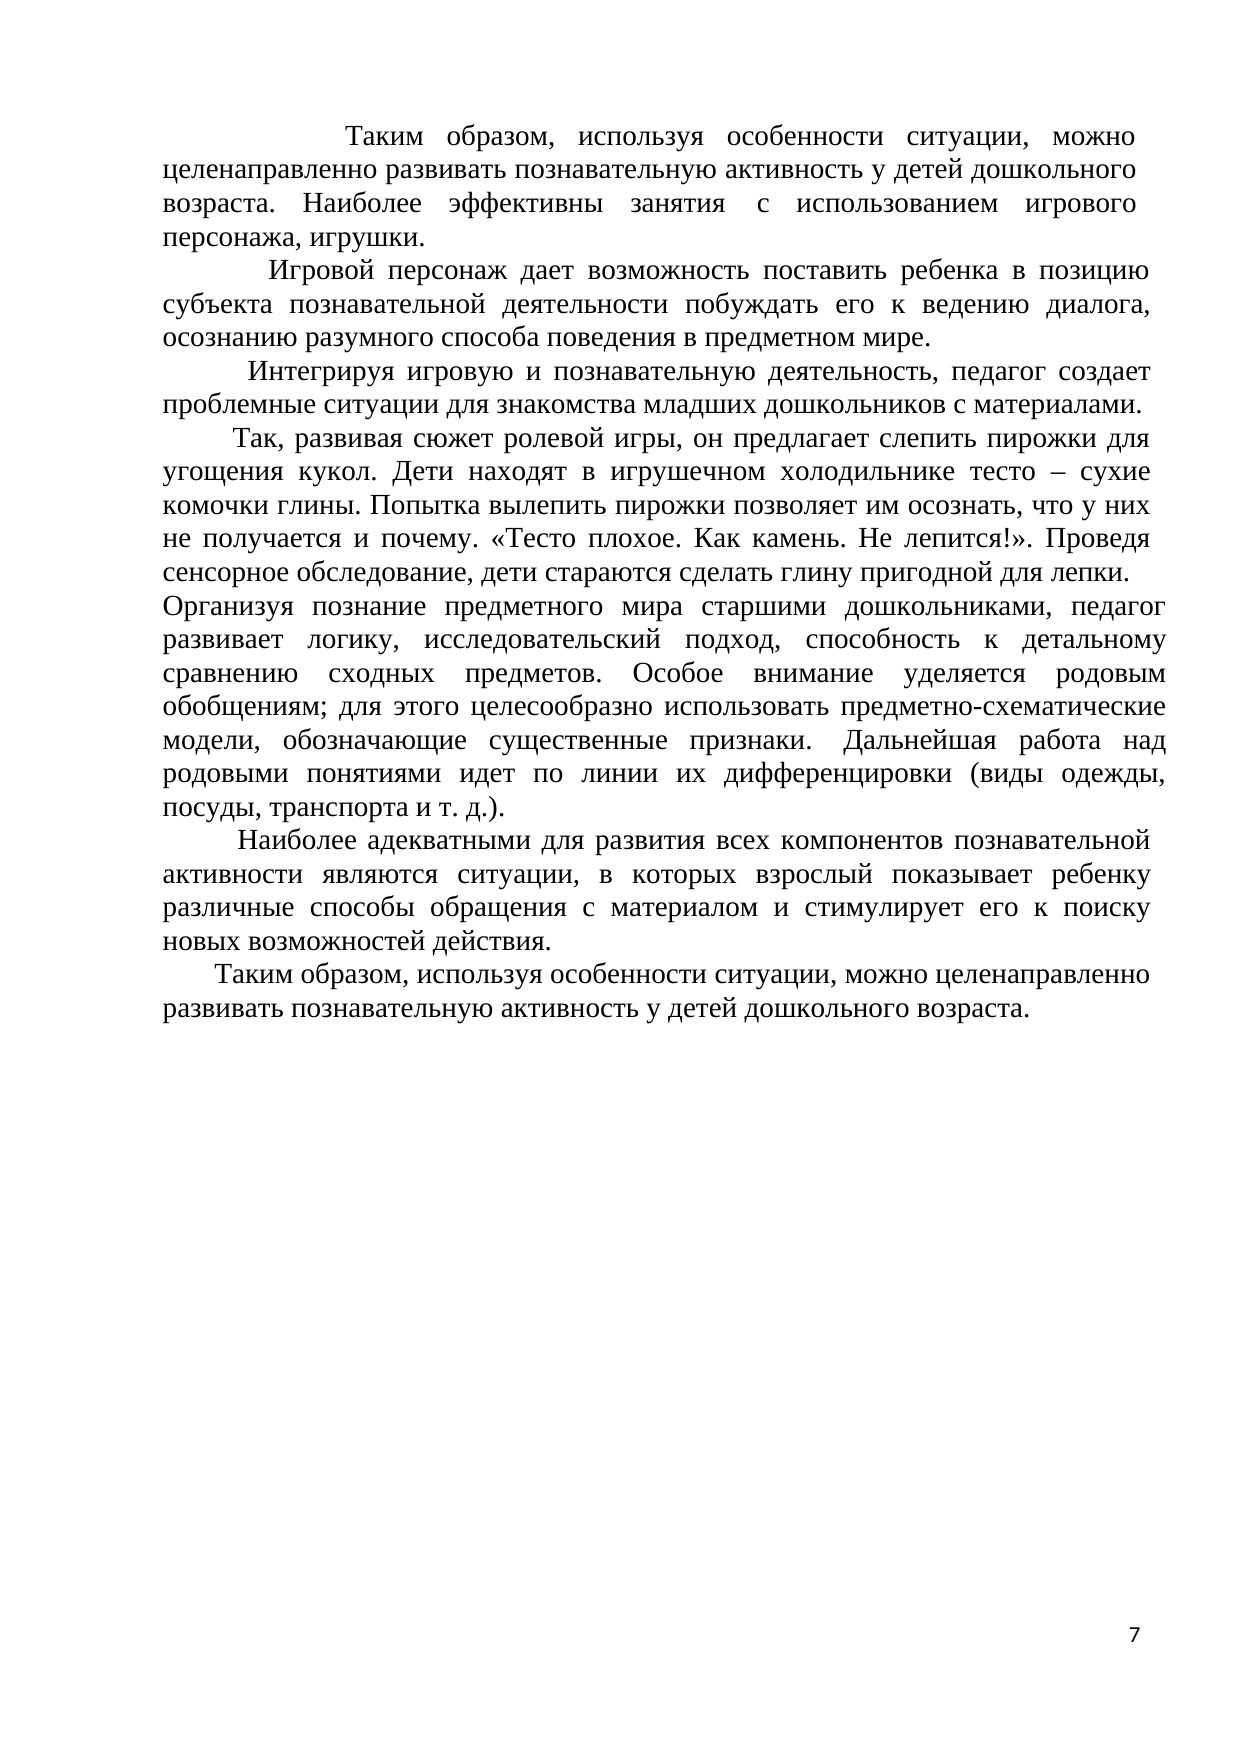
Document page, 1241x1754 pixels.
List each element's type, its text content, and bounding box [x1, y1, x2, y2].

text Организуя познание предметного мира старшими дошкольниками, педагог развивает логику, исследовательский подход, способность к детальному сравнению сходных предметов. Особое внимание уделяется родовым обобщениям; для этого целесообразно использовать предметно-схематические модели, обозначающие существенные признаки. Дальнейшая работа над родовыми понятиями идет по линии их дифференцировки (виды одежды, посуды, транспорта и т. д.). [162, 588, 1167, 822]
text Так, развивая сюжет ролевой игры, он предлагает слепить пирожки для угощения кукол. Дети находят в игрушечном холодильнике тесто – сухие комочки глины. Попытка вылепить пирожки позволяет им осознать, что у них не получается и почему. «Тесто плохое. Как камень. Не лепится!». Проведя сенсорное обследование, дети стараются сделать глину пригодной для лепки. [162, 420, 1152, 588]
text Наиболее адекватными для развития всех компонентов познавательной активности являются ситуации, в которых взрослый показывает ребенку различные способы обращения с материалом и стимулирует его к поиску новых возможностей действия. [162, 822, 1152, 957]
text Игровой персонаж дает возможность поставить ребенка в позицию субъекта познавательной деятельности побуждать его к ведению диалога, осознанию разумного способа поведения в предметном мире. [148, 252, 1152, 353]
text Таким образом, используя особенности ситуации, можно целенаправленно развивать познавательную активность у детей дошкольного возраста. [162, 957, 1152, 1024]
text Таким образом, используя особенности ситуации, можно целенаправленно развивать познавательную активность у детей дошкольного возраста. Наиболее эффективны занятия с использованием игрового персонажа, игрушки. [177, 118, 1152, 252]
text Интегрируя игровую и познавательную деятельность, педагог создает проблемные ситуации для знакомства младших дошкольников с материалами. [162, 353, 1152, 420]
